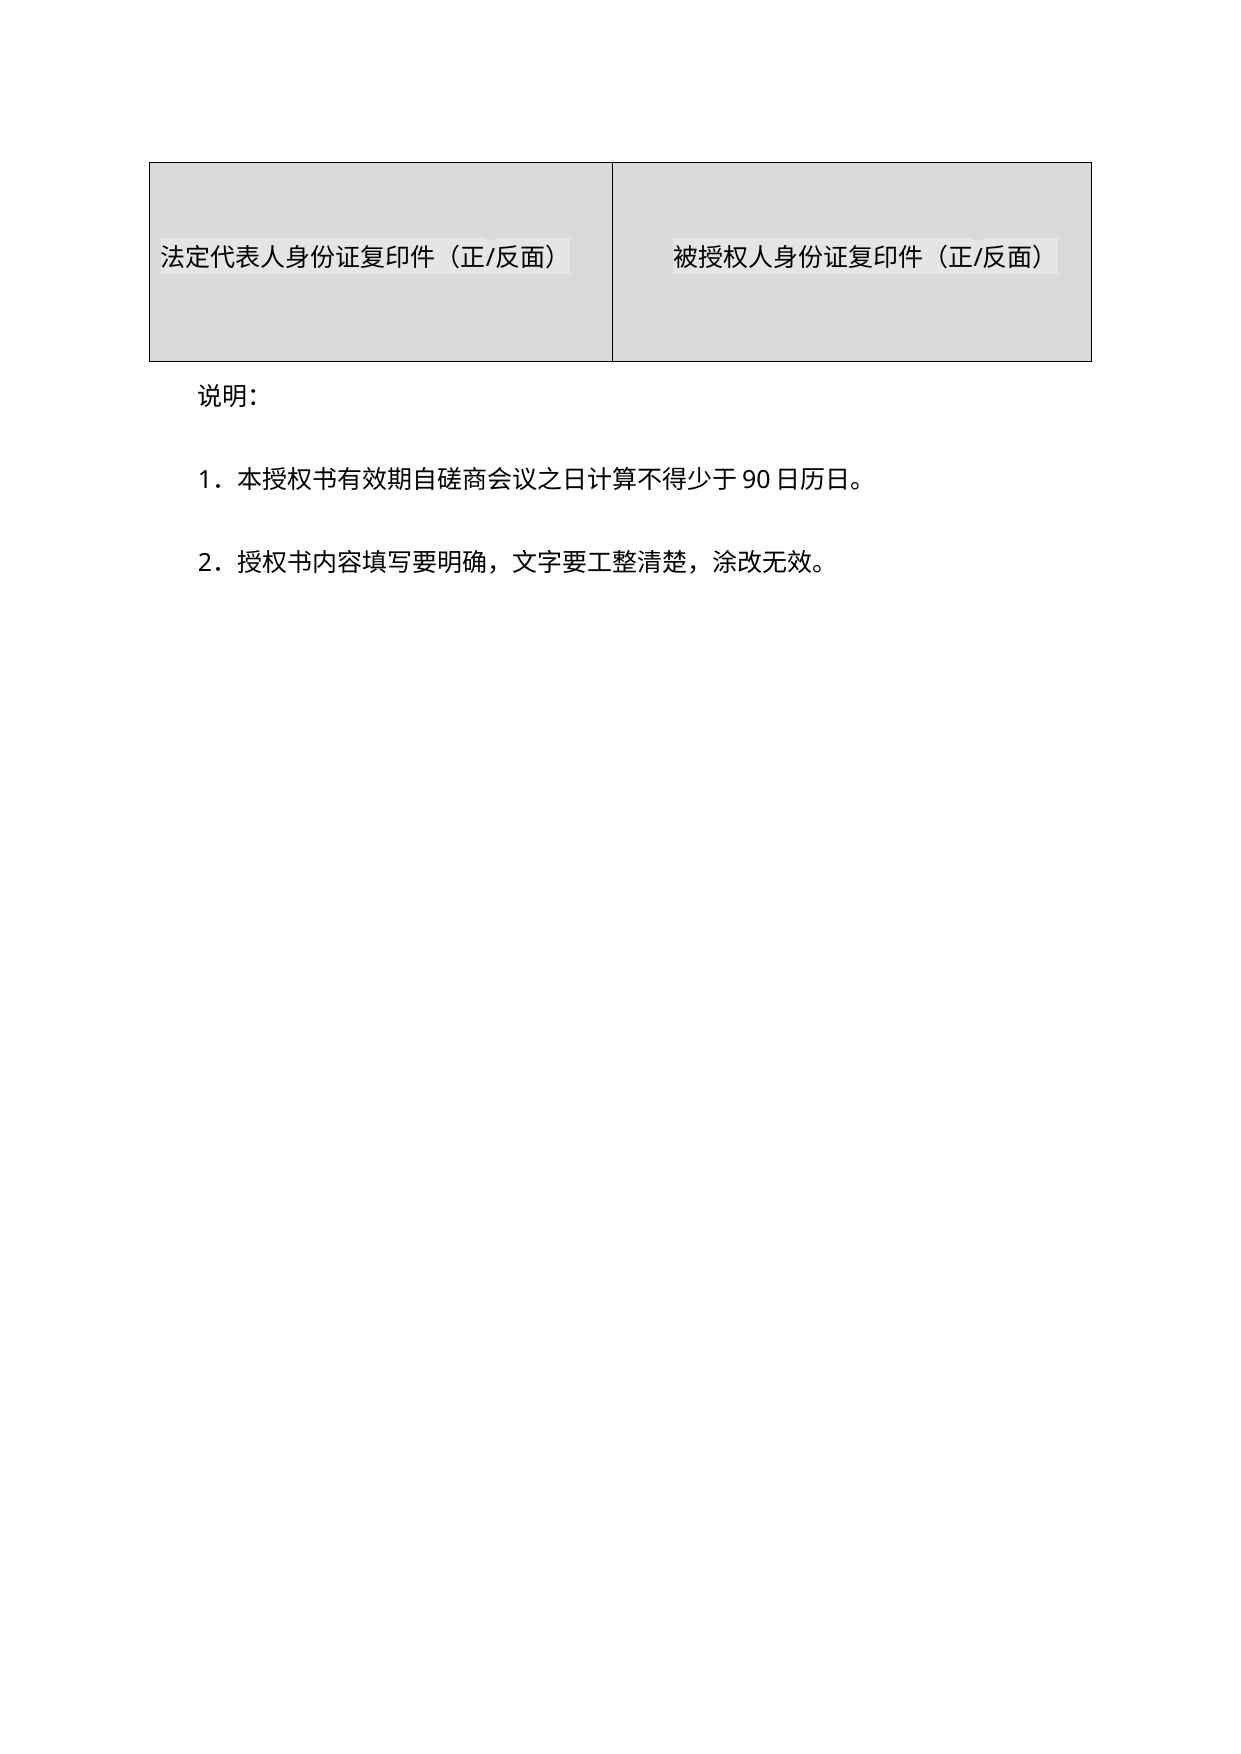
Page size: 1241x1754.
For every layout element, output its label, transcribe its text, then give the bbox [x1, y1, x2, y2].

text 说明： [148, 362, 1093, 427]
table_cell 法定代表人身份证复印件（正/反面） [150, 163, 612, 361]
text 1．本授权书有效期自磋商会议之日计算不得少于90日历日。 [148, 445, 1093, 510]
table_cell 被授权人身份证复印件（正/反面） [613, 163, 1091, 361]
text 2．授权书内容填写要明确，文字要工整清楚，涂改无效。 [148, 528, 1093, 593]
